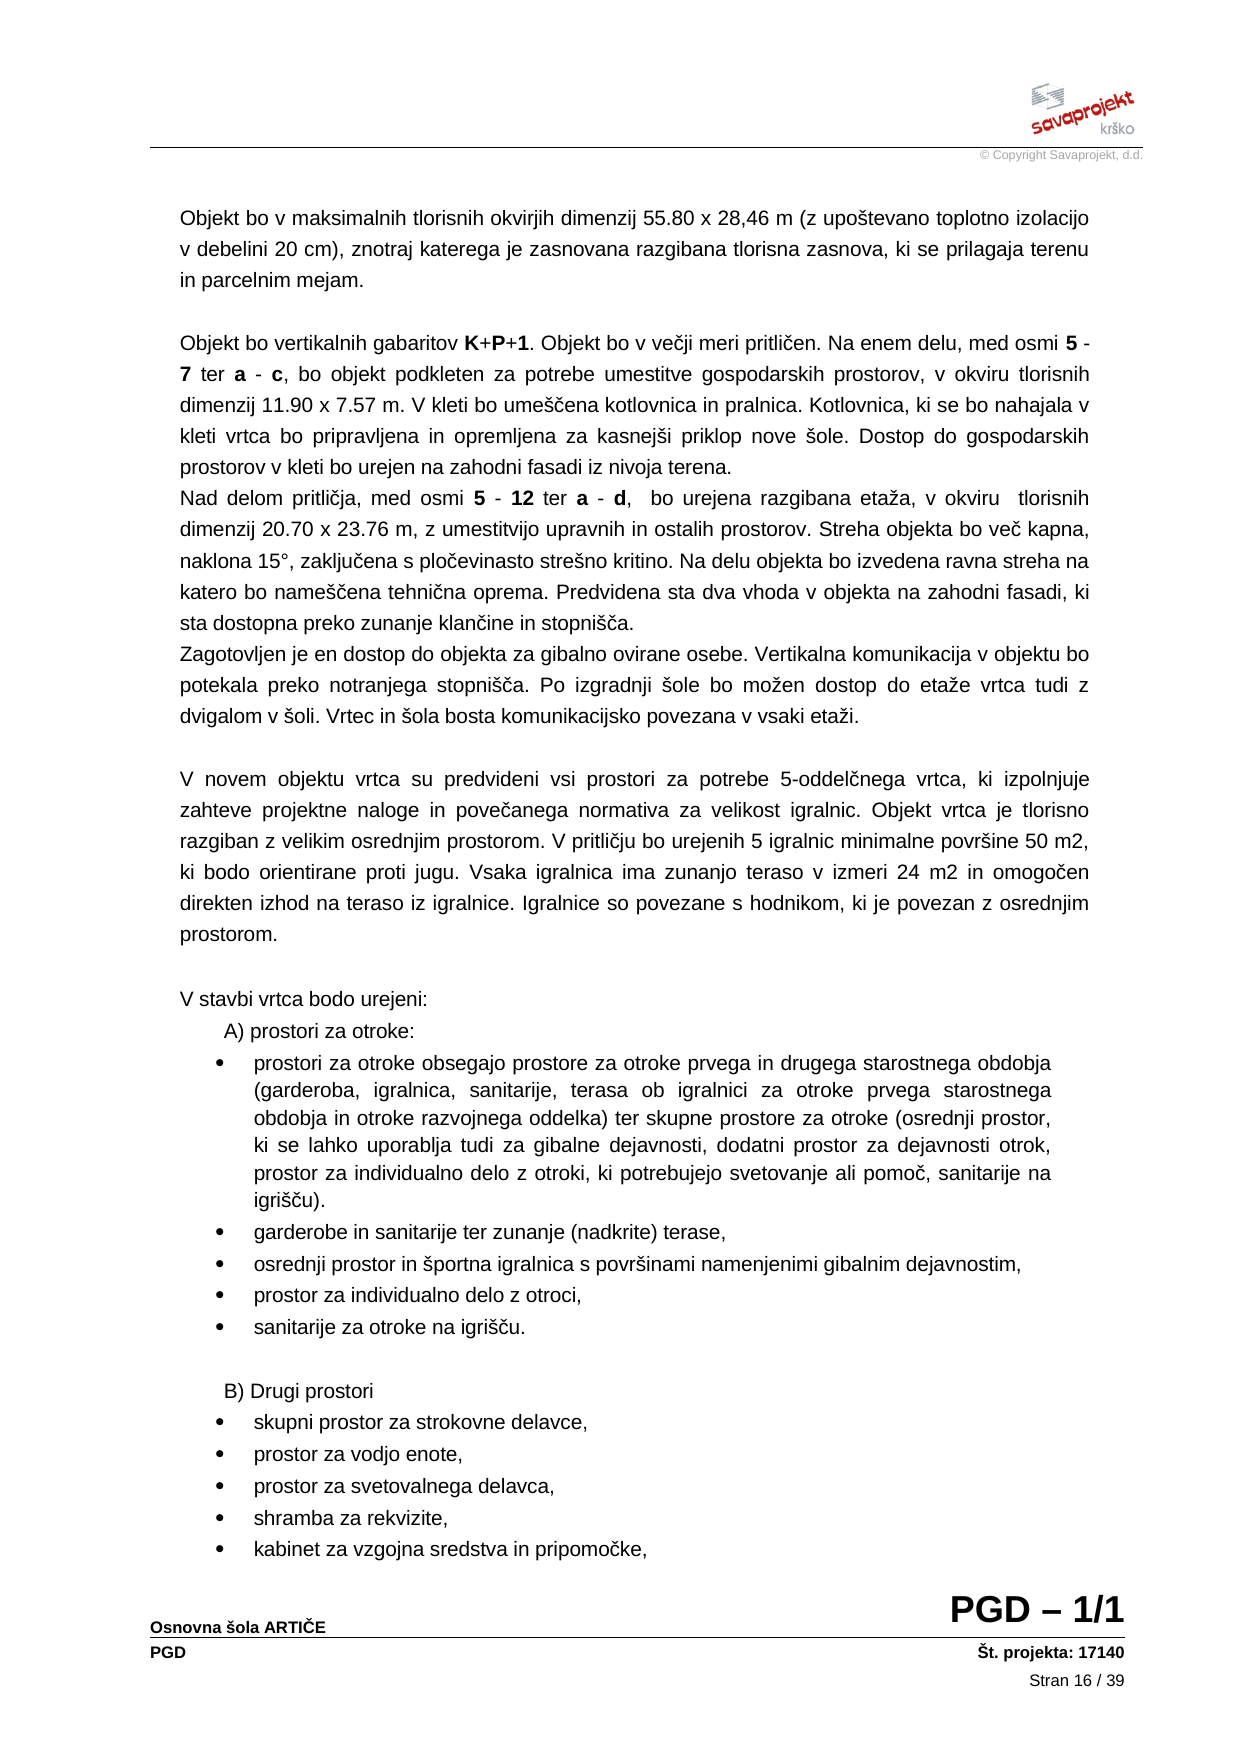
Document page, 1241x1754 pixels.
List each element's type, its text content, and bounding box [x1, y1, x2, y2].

list skupni prostor za strokovne delavce, [216, 1410, 1052, 1434]
list prostori za otroke obsegajo prostore za otroke prvega in drugega starostnega obdobja (garderoba, igralnica, sanitarije, terasa ob igralnici za otroke prvega starostnega obdobja in otroke razvojnega oddelka) ter skupne prostore za otroke (osrednji prostor, ki se lahko uporablja tudi za gibalne dejavnosti, dodatni prostor za dejavnosti otrok, prostor za individualno delo z otroki, ki potrebujejo svetovanje ali pomoč, sanitarije na igrišču). [216, 1050, 1052, 1212]
picture [1021, 73, 1144, 144]
list prostor za svetovalnega delavca, [216, 1474, 1052, 1498]
text V stavbi vrtca bodo urejeni: [179, 987, 1052, 1011]
list garderobe in sanitarije ter zunanje (nadkrite) terase, [216, 1220, 1052, 1244]
text B) Drugi prostori [179, 1378, 1052, 1402]
list Objekt bo v maksimalnih tlorisnih okvirjih dimenzij 55.80 x 28,46 m (z upoštevano toplotno izolacijo v debelini 20 cm), znotraj katerega je zasnovana razgibana tlorisna zasnova, ki se prilagaja terenu in parcelnim mejam. [179, 206, 1090, 292]
list osrednji prostor in športna igralnica s površinami namenjenimi gibalnim dejavnostim, [216, 1251, 1052, 1276]
list kabinet za vzgojna sredstva in pripomočke, [216, 1537, 1052, 1561]
list sanitarije za otroke na igrišču. [216, 1315, 1052, 1339]
list prostor za vodjo enote, [216, 1442, 1052, 1466]
list V novem objektu vrtca su predvideni vsi prostori za potrebe 5-oddelčnega vrtca, ki izpolnjuje zahteve projektne naloge in povečanega normativa za velikost igralnic. Objekt vrtca je tlorisno razgiban z velikim osrednjim prostorom. V pritličju bo urejenih 5 igralnic minimalne površine 50 m2, ki bodo orientirane proti jugu. Vsaka igralnica ima zunanjo teraso v izmeri 24 m2 in omogočen direkten izhod na teraso iz igralnice. Igralnice so povezane s hodnikom, ki je povezan z osrednjim prostorom. [179, 766, 1090, 946]
list Zagotovljen je en dostop do objekta za gibalno ovirane osebe. Vertikalna komunikacija v objektu bo potekala preko notranjega stopnišča. Po izgradnji šole bo možen dostop do etaže vrtca tudi z dvigalom v šoli. Vrtec in šola bosta komunikacijsko povezana v vsaki etaži. [179, 642, 1090, 728]
list prostor za individualno delo z otroci, [216, 1283, 1052, 1307]
text A) prostori za otroke: [179, 1019, 1052, 1043]
list shramba za rekvizite, [216, 1505, 1052, 1529]
list Nad delom pritličja, med osmi 5 - 12 ter a - d, bo urejena razgibana etaža, v okviru tlorisnih dimenzij 20.70 x 23.76 m, z umestitvijo upravnih in ostalih prostorov. Streha objekta bo več kapna, naklona 15°, zaključena s pločevinasto strešno kritino. Na delu objekta bo izvedena ravna streha na katero bo nameščena tehnična oprema. Predvidena sta dva vhoda v objekta na zahodni fasadi, ki sta dostopna preko zunanje klančine in stopnišča. [179, 486, 1090, 635]
list Objekt bo vertikalnih gabaritov K+P+1. Objekt bo v večji meri pritličen. Na enem delu, med osmi 5 - 7 ter a - c, bo objekt podkleten za potrebe umestitve gospodarskih prostorov, v okviru tlorisnih dimenzij 11.90 x 7.57 m. V kleti bo umeščena kotlovnica in pralnica. Kotlovnica, ki se bo nahajala v kleti vrtca bo pripravljena in opremljena za kasnejši priklop nove šole. Dostop do gospodarskih prostorov v kleti bo urejen na zahodni fasadi iz nivoja terena. [179, 330, 1090, 479]
